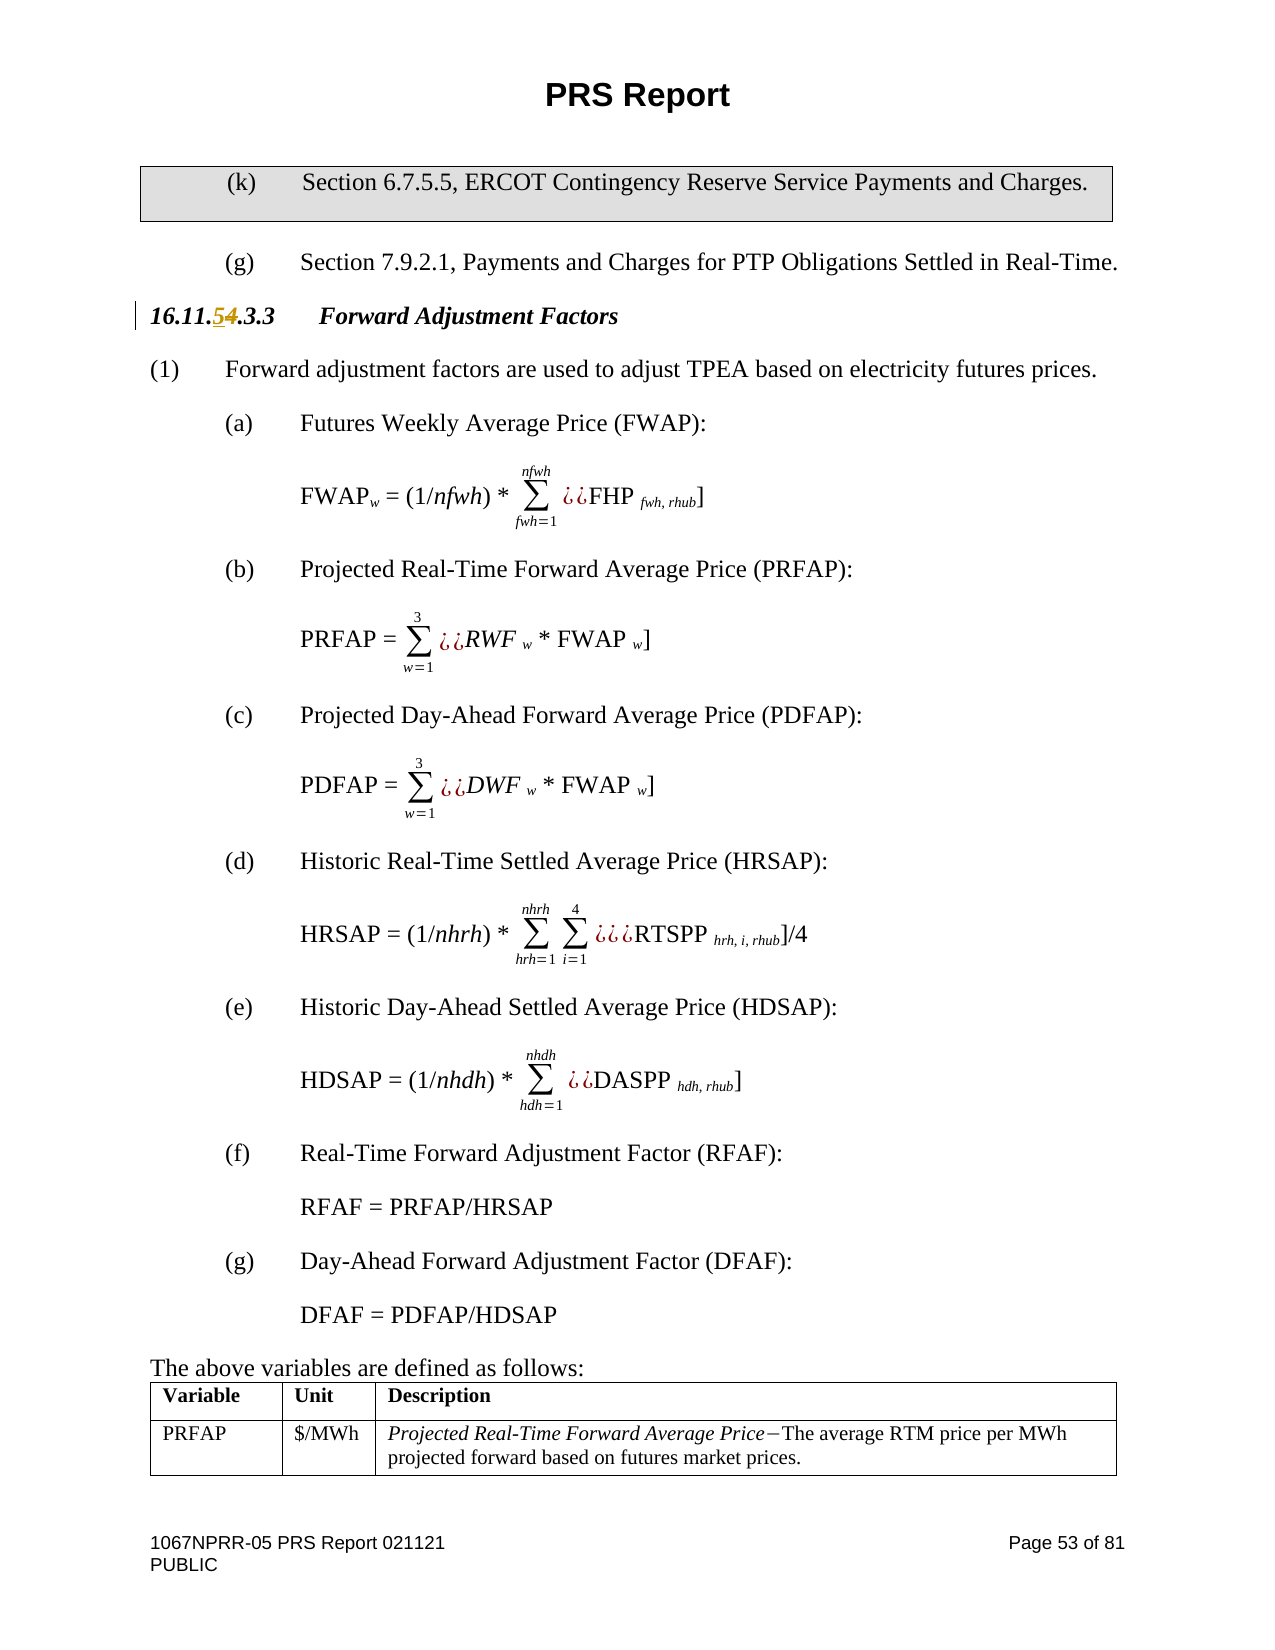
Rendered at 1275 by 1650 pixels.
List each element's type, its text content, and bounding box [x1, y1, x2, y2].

text (g) Day-Ahead Forward Adjustment Factor (DFAF): [225, 1246, 1125, 1275]
table_header Description [376, 1383, 1116, 1420]
table_cell Projected Real-Time Forward Average PriceThe average RTM price per MWh projected forward based on futures market prices. [376, 1421, 1116, 1475]
text (d) Historic Real-Time Settled Average Price (HRSAP): [225, 846, 1125, 875]
text (g) Section 7.9.2.1, Payments and Charges for PTP Obligations Settled in Real-Time. [225, 247, 1125, 276]
table_header Unit [283, 1383, 375, 1420]
text HDSAP = (1/nhdh) * DASPP hdh, rhub] [150, 1046, 1125, 1113]
text (1) Forward adjustment factors are used to adjust TPEA based on electricity futures prices. [150, 354, 1125, 383]
table_header Variable [151, 1383, 282, 1420]
text The above variables are defined as follows: [150, 1353, 1125, 1382]
text PRFAP = RWF w * FWAP w] [150, 608, 1125, 675]
text PDFAP = DWF w * FWAP w] [300, 754, 1125, 821]
text (b) Projected Real-Time Forward Average Price (PRFAP): [225, 554, 1125, 583]
text DFAF = PDFAP/HDSAP [225, 1300, 1125, 1328]
text (f) Real-Time Forward Adjustment Factor (RFAF): [225, 1138, 1125, 1167]
text 16.11..3.3 Forward Adjustment Factors [150, 301, 1125, 329]
text (a) Futures Weekly Average Price (FWAP): [225, 408, 1125, 437]
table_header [141, 167, 1112, 221]
text (e) Historic Day-Ahead Settled Average Price (HDSAP): [225, 992, 1125, 1021]
text RFAF = PRFAP/HRSAP [225, 1192, 1125, 1221]
table_cell $/MWh [283, 1421, 375, 1475]
text HRSAP = (1/nhrh) * RTSPP hrh, i, rhub]/4 [150, 900, 1125, 967]
text (c) Projected Day-Ahead Forward Average Price (PDFAP): [225, 700, 1125, 729]
table_cell PRFAP [151, 1421, 282, 1475]
text FWAPw = (1/nfwh) * FHP fwh, rhub] [150, 462, 1125, 529]
